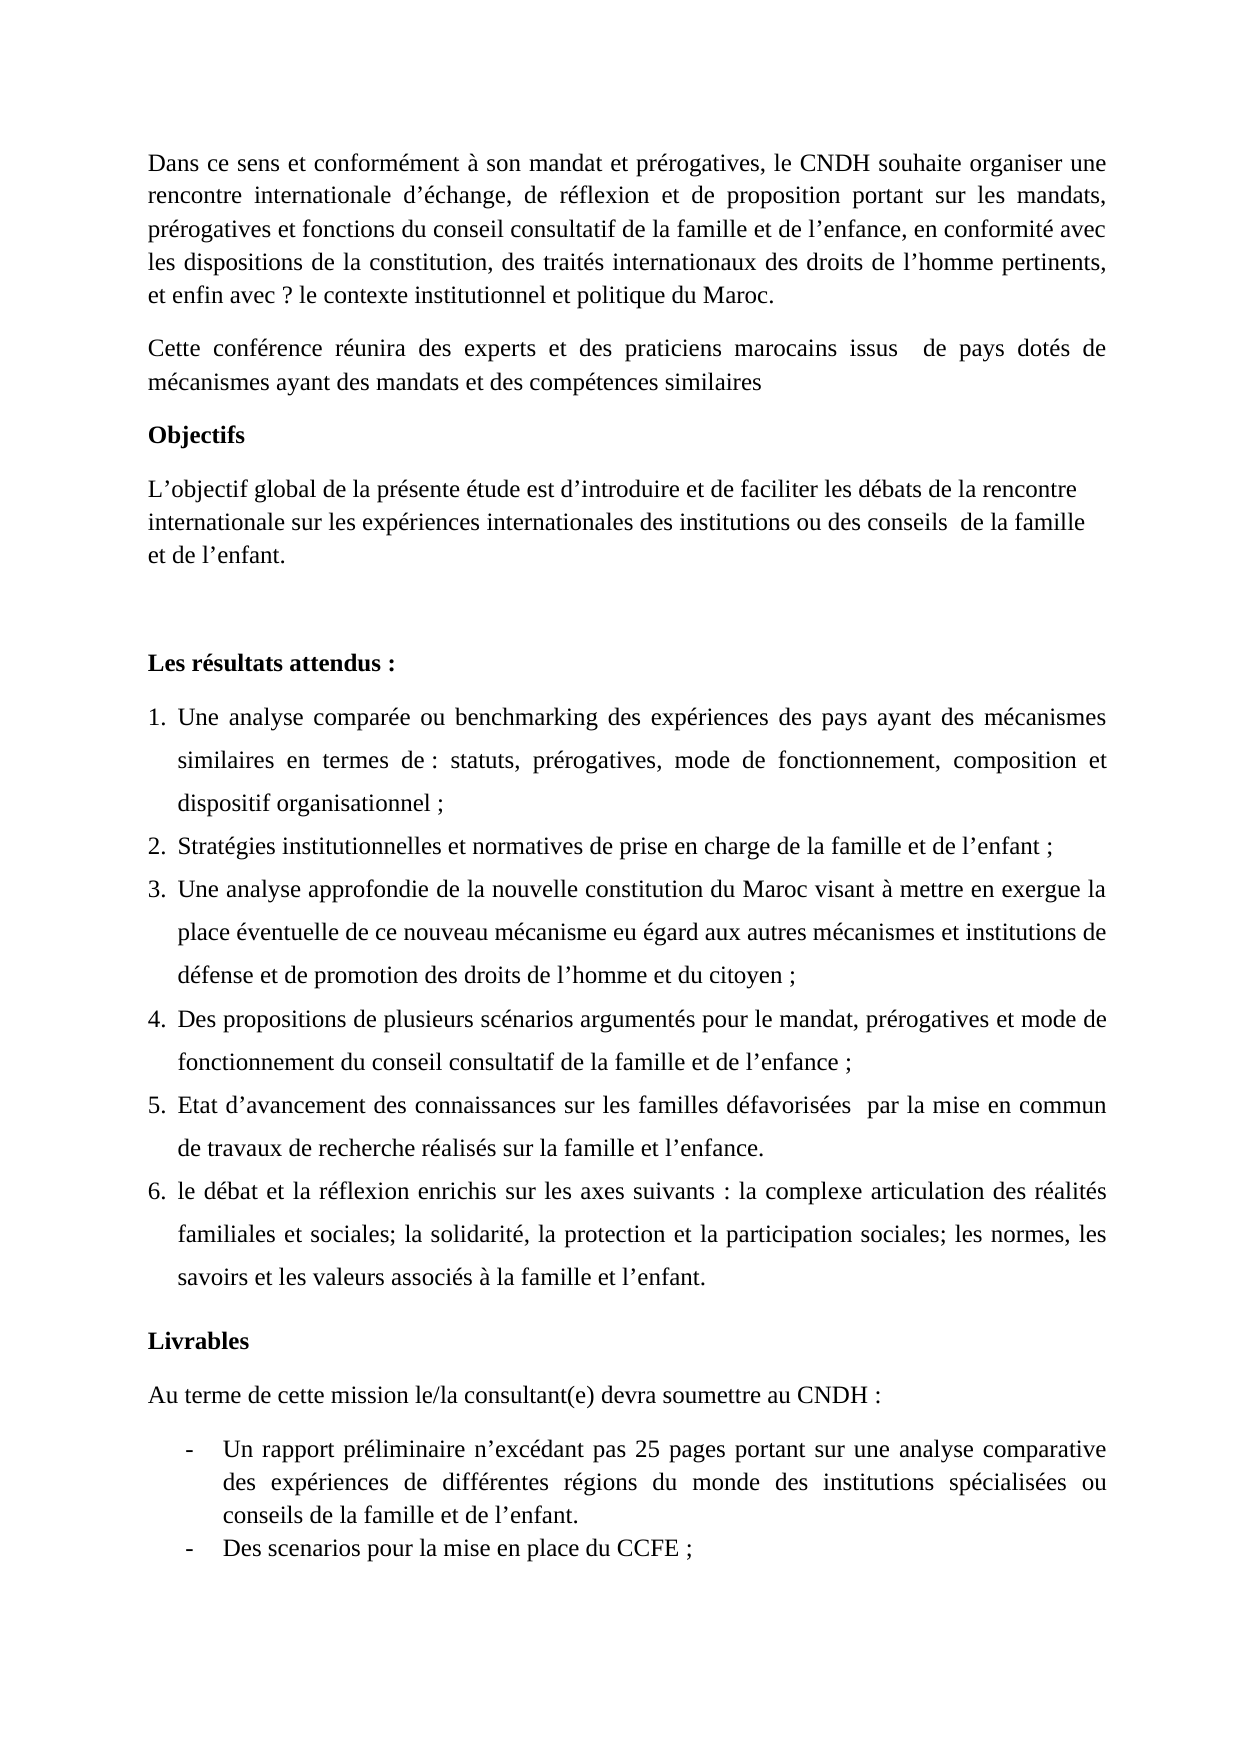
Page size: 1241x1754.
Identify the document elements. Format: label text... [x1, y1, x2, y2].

text Cette conférence réunira des experts et des praticiens marocains issus de pays dotés de mécanismes ayant des mandats et des compétences similaires [148, 333, 1107, 395]
list Stratégies institutionnelles et normatives de prise en charge de la famille et de l’enfant ; [148, 831, 1107, 860]
text Dans ce sens et conformément à son mandat et prérogatives, le CNDH souhaite organiser une rencontre internationale d’échange, de réflexion et de proposition portant sur les mandats, prérogatives et fonctions du conseil consultatif de la famille et de l’enfance, en conformité avec les dispositions de la constitution, des traités internationaux des droits de l’homme pertinents, et enfin avec ? le contexte institutionnel et politique du Maroc. [148, 148, 1107, 308]
text Livrables [148, 1326, 1107, 1355]
text Objectifs [148, 420, 1107, 449]
text Les résultats attendus : [148, 648, 1107, 677]
text L’objectif global de la présente étude est d’introduire et de faciliter les débats de la rencontre internationale sur les expériences internationales des institutions ou des conseils de la famille et de l’enfant. [148, 474, 1107, 569]
list le débat et la réflexion enrichis sur les axes suivants : la complexe articulation des réalités familiales et sociales; la solidarité, la protection et la participation sociales; les normes, les savoirs et les valeurs associés à la famille et l’enfant. [148, 1176, 1107, 1291]
list Une analyse approfondie de la nouvelle constitution du Maroc visant à mettre en exergue la place éventuelle de ce nouveau mécanisme eu égard aux autres mécanismes et institutions de défense et de promotion des droits de l’homme et du citoyen ; [148, 874, 1107, 989]
list Etat d’avancement des connaissances sur les familles défavorisées par la mise en commun de travaux de recherche réalisés sur la famille et l’enfance. [148, 1090, 1107, 1162]
text Au terme de cette mission le/la consultant(e) devra soumettre au CNDH : [148, 1380, 1107, 1409]
list Un rapport préliminaire n’excédant pas 25 pages portant sur une analyse comparative des expériences de différentes régions du monde des institutions spécialisées ou conseils de la famille et de l’enfant. [185, 1434, 1107, 1529]
list Des propositions de plusieurs scénarios argumentés pour le mandat, prérogatives et mode de fonctionnement du conseil consultatif de la famille et de l’enfance ; [148, 1004, 1107, 1076]
list Des scenarios pour la mise en place du CCFE ; [185, 1533, 1107, 1562]
list Une analyse comparée ou benchmarking des expériences des pays ayant des mécanismes similaires en termes de : statuts, prérogatives, mode de fonctionnement, composition et dispositif organisationnel ; [148, 702, 1107, 817]
